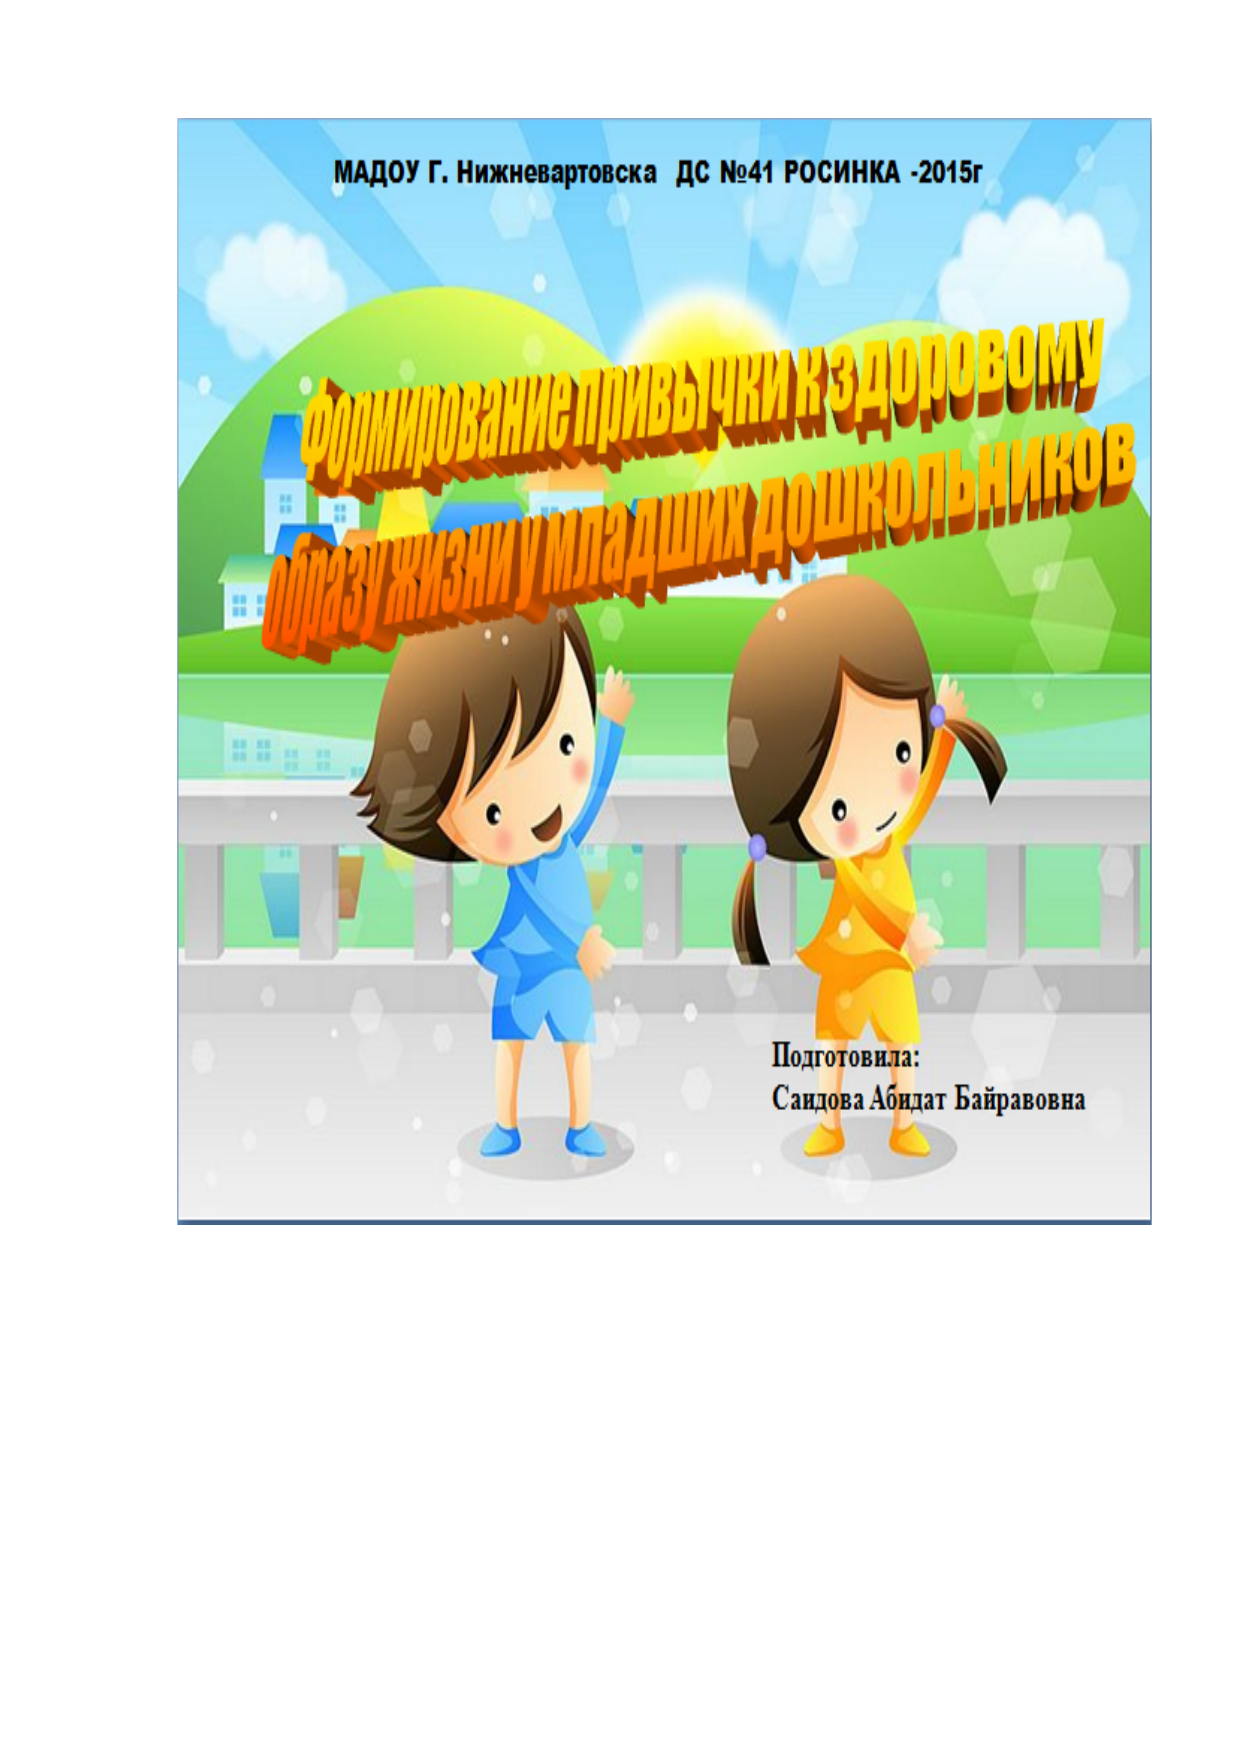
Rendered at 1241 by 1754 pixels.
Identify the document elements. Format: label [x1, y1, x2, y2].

picture [177, 118, 1152, 1225]
